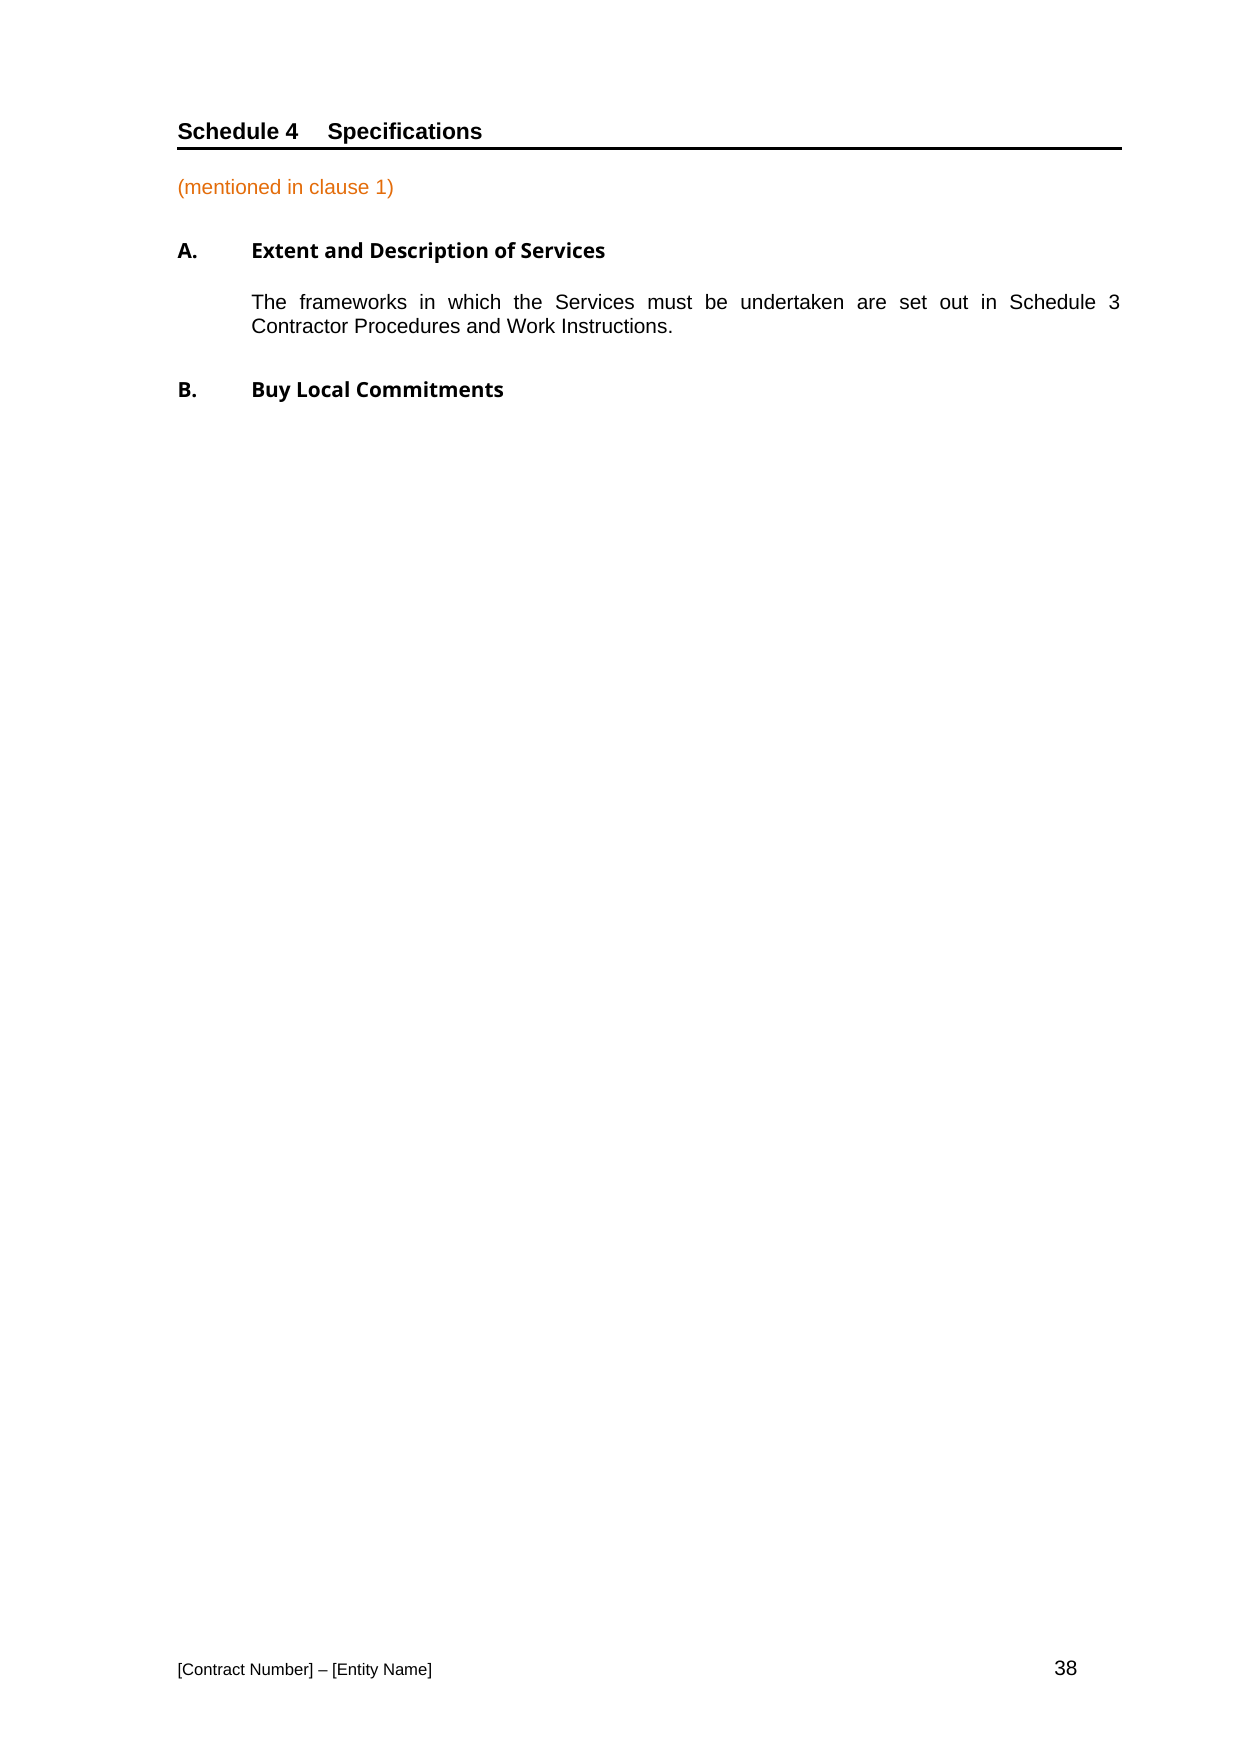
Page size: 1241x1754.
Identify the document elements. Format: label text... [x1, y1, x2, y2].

list Extent and Description of Services [177, 236, 1122, 264]
text Schedule 4 Specifications [177, 118, 1122, 147]
text (mentioned in clause 1) [177, 175, 1122, 199]
text The frameworks in which the Services must be undertaken are set out in Schedule 3 Contractor Procedures and Work Instructions. [251, 289, 1122, 337]
text Buy Local Commitments [177, 375, 1122, 403]
